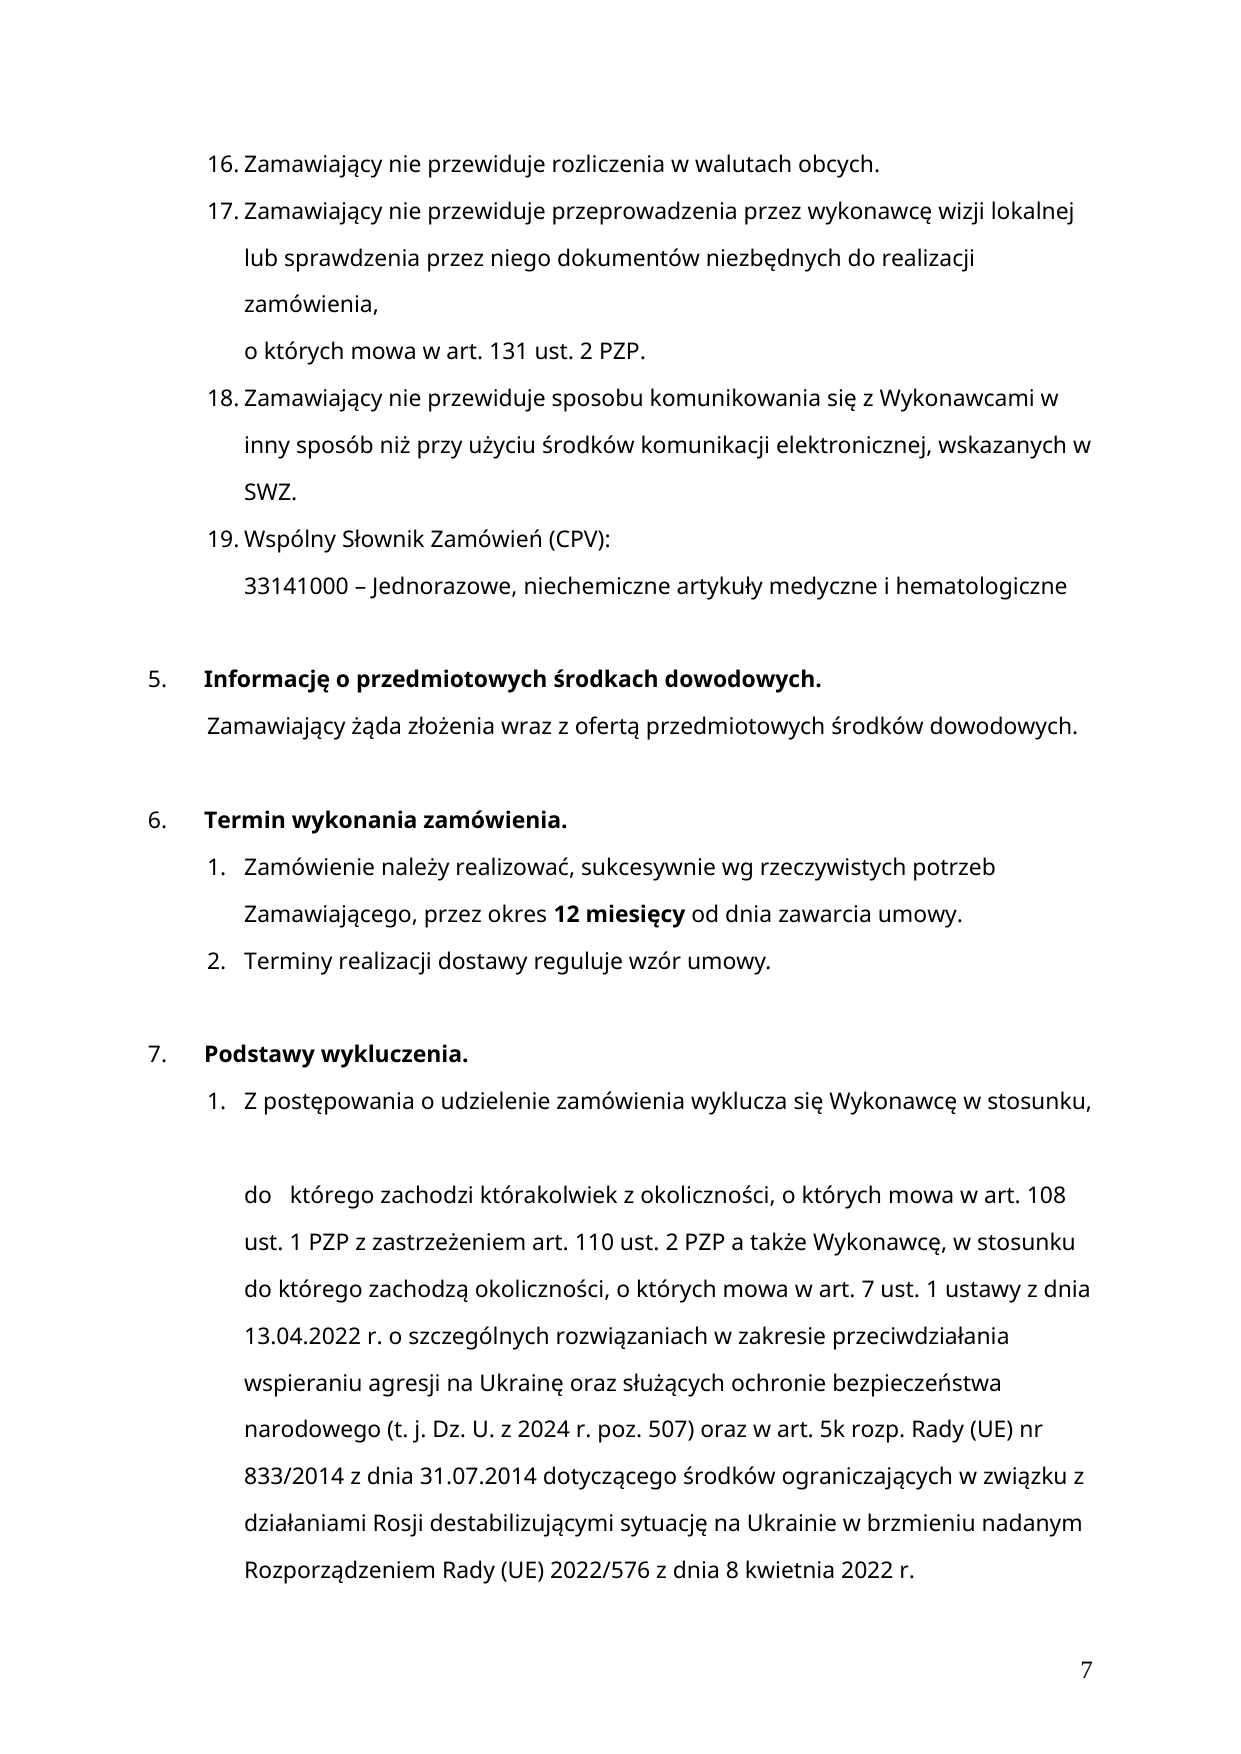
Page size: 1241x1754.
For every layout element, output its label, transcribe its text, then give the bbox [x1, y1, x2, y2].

list Zamawiający nie przewiduje rozliczenia w walutach obcych. [207, 148, 1092, 179]
text Zamawiający żąda złożenia wraz z ofertą przedmiotowych środków dowodowych. [207, 710, 1092, 741]
list Terminy realizacji dostawy reguluje wzór umowy. [207, 944, 1092, 976]
subtitle Podstawy wykluczenia. [148, 1038, 1092, 1069]
list Zamawiający nie przewiduje sposobu komunikowania się z Wykonawcami w inny sposób niż przy użyciu środków komunikacji elektronicznej, wskazanych w SWZ. [207, 382, 1092, 507]
list Zamawiający nie przewiduje przeprowadzenia przez wykonawcę wizji lokalnej lub sprawdzenia przez niego dokumentów niezbędnych do realizacji zamówienia, o których mowa w art. 131 ust. 2 PZP. [207, 194, 1092, 366]
subtitle Informację o przedmiotowych środkach dowodowych. [148, 663, 1092, 694]
subtitle Termin wykonania zamówienia. [148, 804, 1092, 835]
list Z postępowania o udzielenie zamówienia wyklucza się Wykonawcę w stosunku, do którego zachodzi którakolwiek z okoliczności, o których mowa w art. 108 ust. 1 PZP z zastrzeżeniem art. 110 ust. 2 PZP a także Wykonawcę, w stosunku do którego zachodzą okoliczności, o których mowa w art. 7 ust. 1 ustawy z dnia 13.04.2022 r. o szczególnych rozwiązaniach w zakresie przeciwdziałania wspieraniu agresji na Ukrainę oraz służących ochronie bezpieczeństwa narodowego (t. j. Dz. U. z 2024 r. poz. 507) oraz w art. 5k rozp. Rady (UE) nr 833/2014 z dnia 31.07.2014 dotyczącego środków ograniczających w związku z działaniami Rosji destabilizującymi sytuację na Ukrainie w brzmieniu nadanym Rozporządzeniem Rady (UE) 2022/576 z dnia 8 kwietnia 2022 r. [207, 1085, 1092, 1585]
list Zamówienie należy realizować, sukcesywnie wg rzeczywistych potrzeb Zamawiającego, przez okres 12 miesięcy od dnia zawarcia umowy. [207, 851, 1092, 929]
text 33141000 – Jednorazowe, niechemiczne artykuły medyczne i hematologiczne [244, 569, 1092, 601]
list Wspólny Słownik Zamówień (CPV): [207, 523, 1092, 554]
